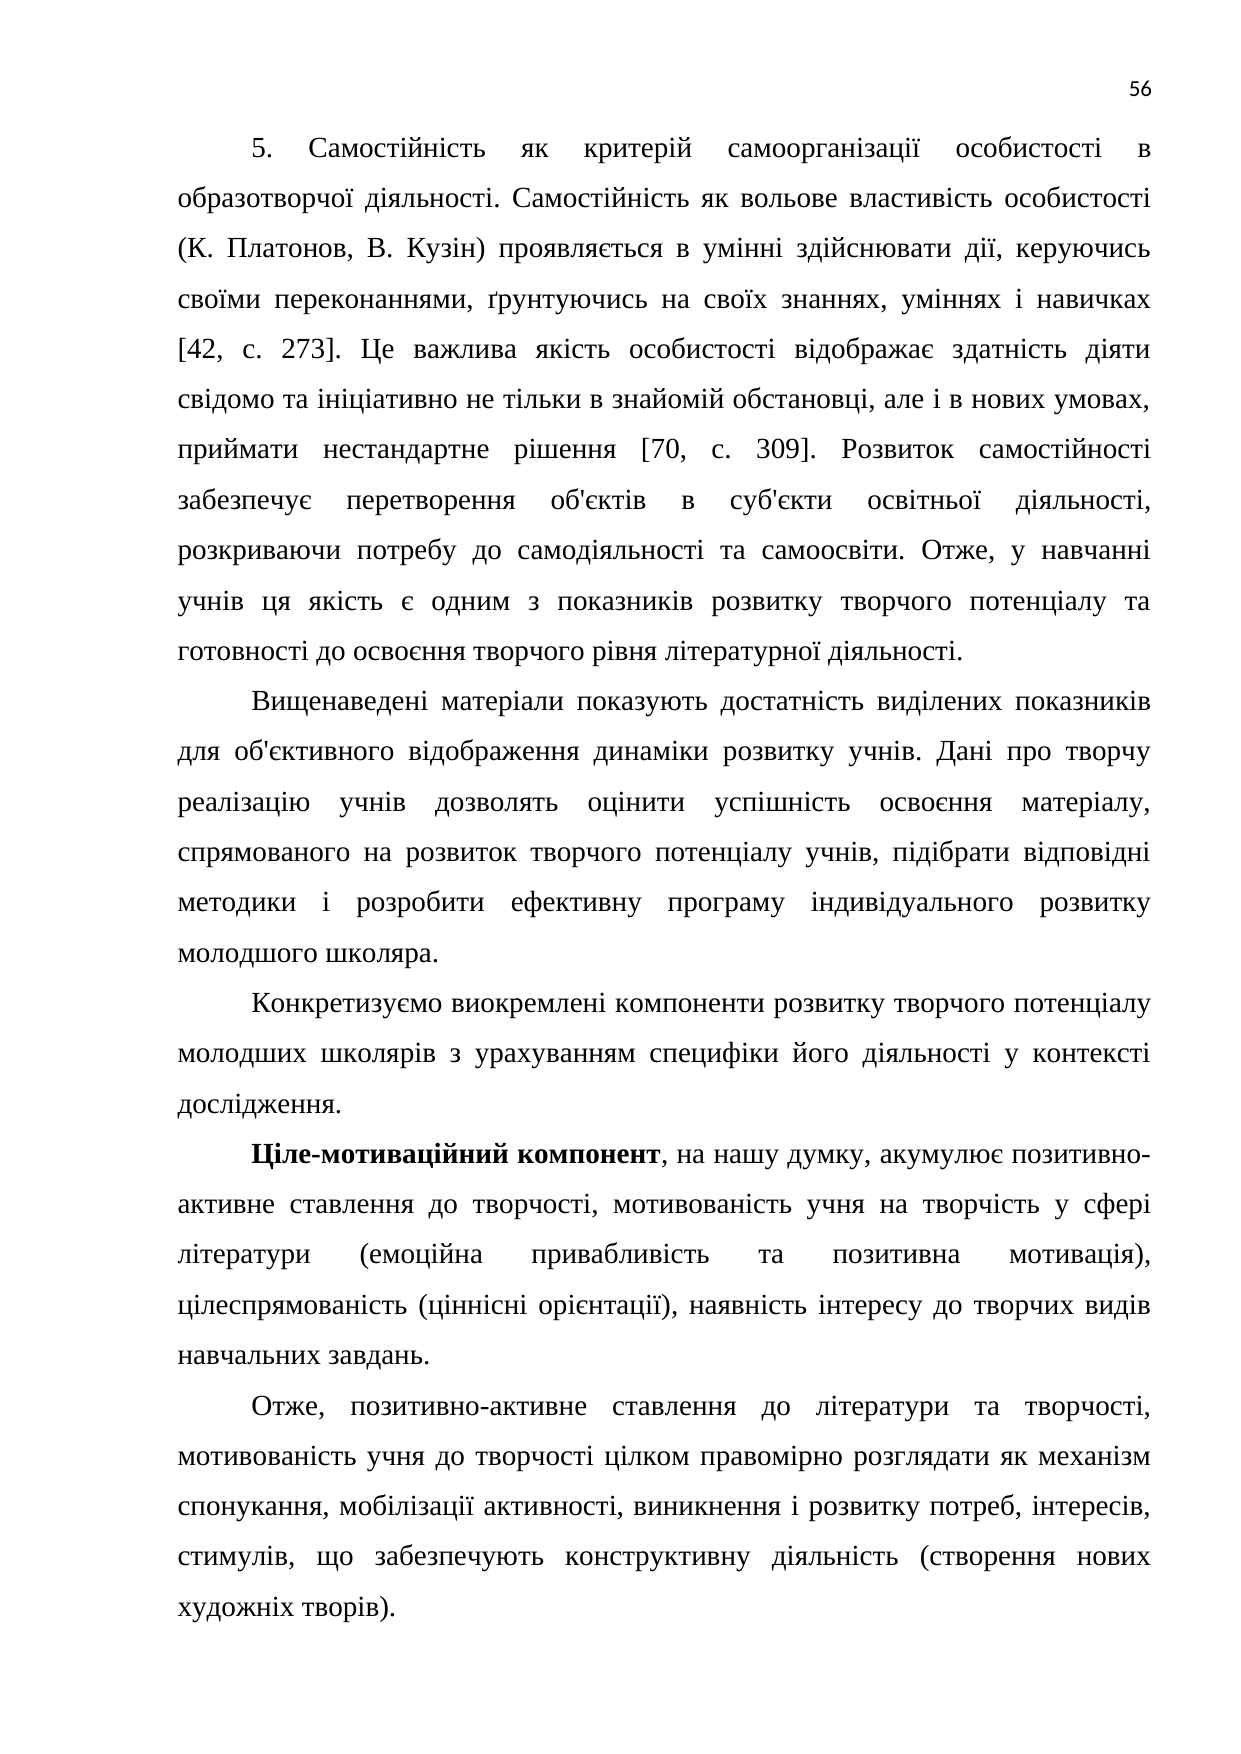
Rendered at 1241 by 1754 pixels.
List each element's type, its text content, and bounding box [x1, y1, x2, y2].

text Отже, позитивно-активне ставлення до літератури та творчості, мотивованість учня до творчості цілком правомірно розглядати як механізм спонукання, мобілізації активності, виникнення і розвитку потреб, інтересів, стимулів, що забезпечують конструктивну діяльність (створення нових художніх творів). [177, 1388, 1152, 1622]
text Ціле-мотиваційний компонент, на нашу думку, акумулює позитивно-активне ставлення до творчості, мотивованість учня на творчість у сфері літератури (емоційна привабливість та позитивна мотивація), цілеспрямованість (ціннісні орієнтації), наявність інтересу до творчих видів навчальних завдань. [177, 1136, 1152, 1371]
text Вищенаведені матеріали показують достатність виділених показників для об'єктивного відображення динаміки розвитку учнів. Дані про творчу реалізацію учнів дозволять оцінити успішність освоєння матеріалу, спрямованого на розвиток творчого потенціалу учнів, підібрати відповідні методики і розробити ефективну програму індивідуального розвитку молодшого школяра. [177, 683, 1152, 968]
text Конкретизуємо виокремлені компоненти розвитку творчого потенціалу молодших школярів з урахуванням специфіки його діяльності у контексті дослідження. [177, 985, 1152, 1119]
text 5. Самостійність як критерій самоорганізації особистості в образотворчої діяльності. Самостійність як вольове властивість особистості (К. Платонов, В. Кузін) проявляється в умінні здійснювати дії, керуючись своїми переконаннями, ґрунтуючись на своїх знаннях, уміннях і навичках [42, с. 273]. Це важлива якість особистості відображає здатність діяти свідомо та ініціативно не тільки в знайомій обстановці, але і в нових умовах, приймати нестандартне рішення [70, с. 309]. Розвиток самостійності забезпечує перетворення об'єктів в суб'єкти освітньої діяльності, розкриваючи потребу до самодіяльності та самоосвіти. Отже, у навчанні учнів ця якість є одним з показників розвитку творчого потенціалу та готовності до освоєння творчого рівня літературної діяльності. [177, 130, 1152, 666]
